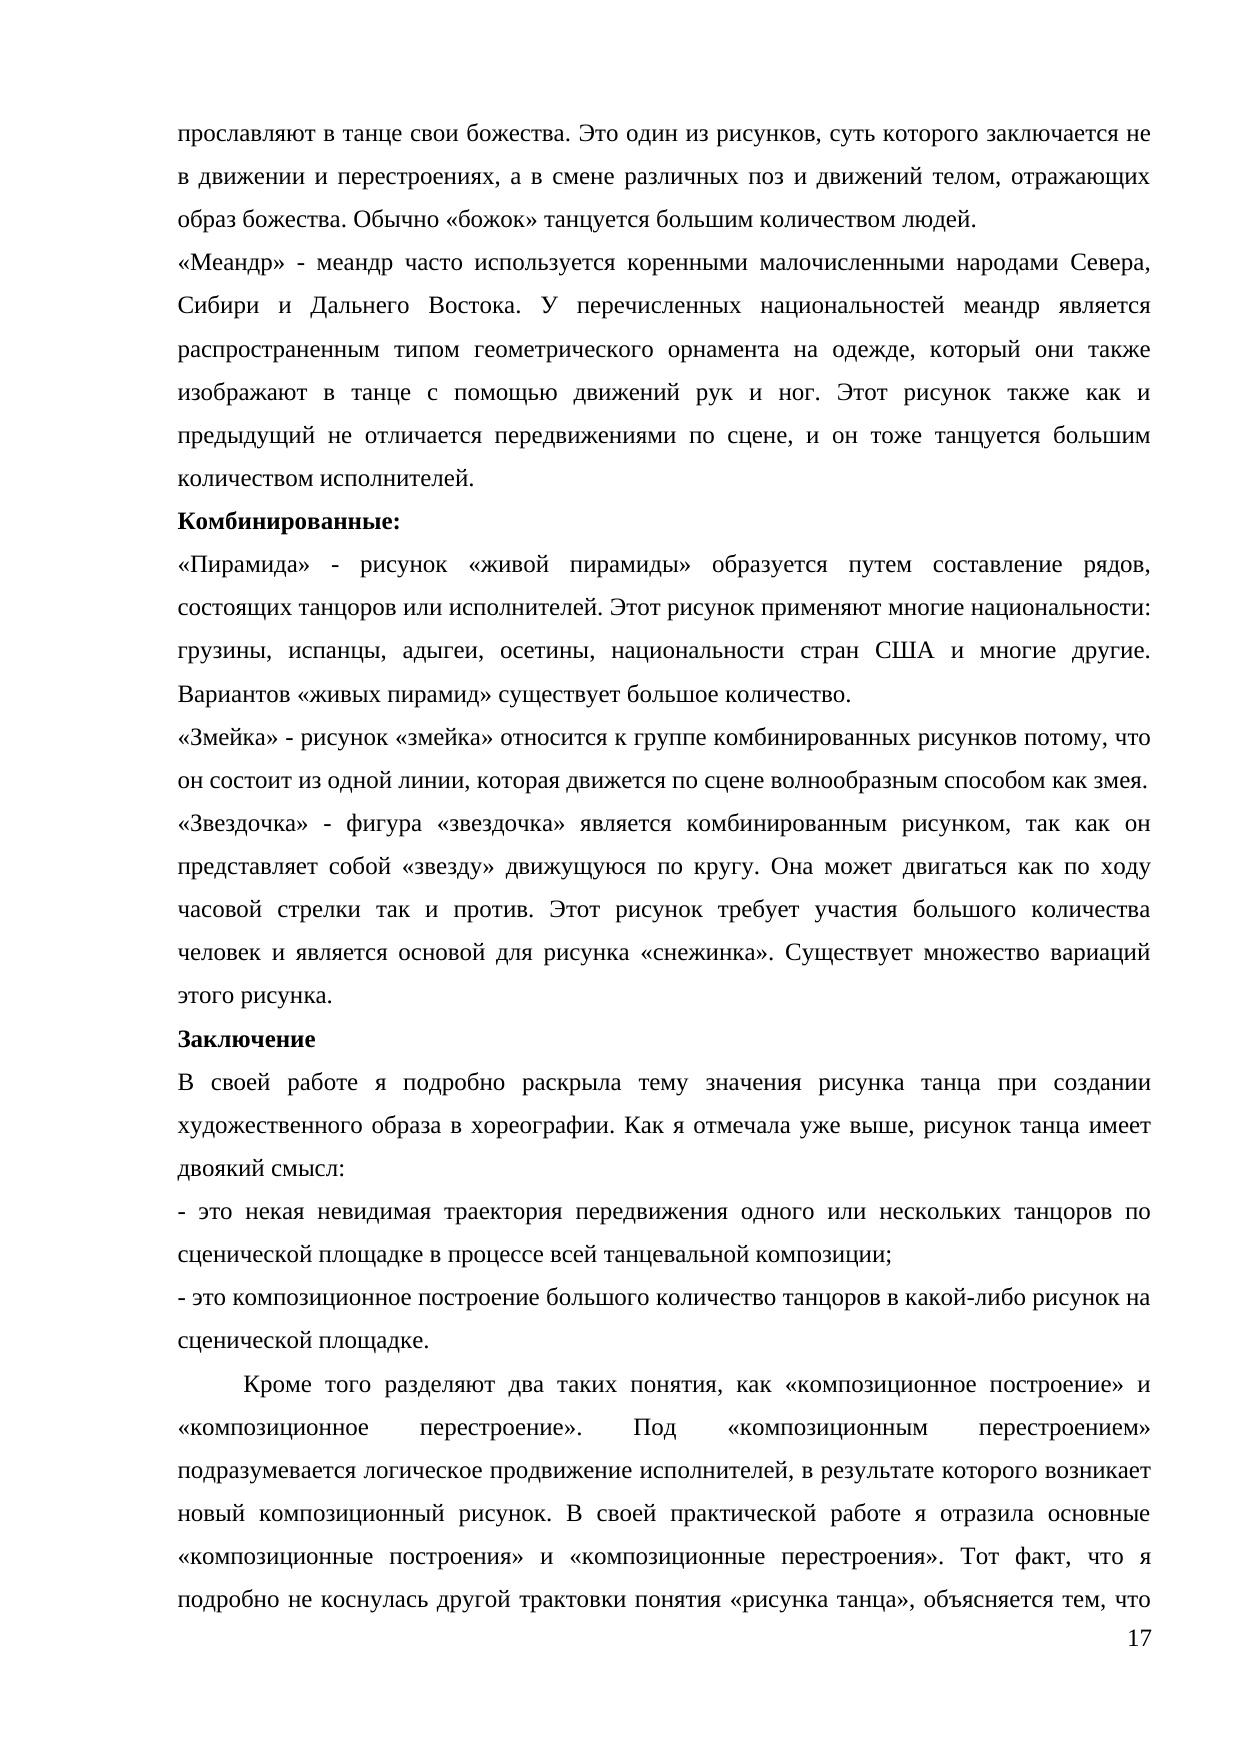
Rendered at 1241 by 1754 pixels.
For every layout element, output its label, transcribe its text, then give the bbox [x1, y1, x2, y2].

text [177, 118, 1152, 233]
text «Звездочка» - фигура «звездочка» является комбинированным рисунком, так как он представляет собой «звезду» движущуюся по кругу. Она может двигаться как по ходу часовой стрелки так и против. Этот рисунок требует участия большого количества человек и является основой для рисунка «снежинка». Существует множество вариаций этого рисунка. [177, 808, 1152, 1009]
text - это композиционное построение большого количество танцоров в какой-либо рисунок на сценической площадке. [177, 1282, 1152, 1354]
text В своей работе я подробно раскрыла тему значения рисунка танца при создании художественного образа в хореографии. Как я отмечала уже выше, рисунок танца имеет двоякий смысл: [177, 1067, 1152, 1182]
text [177, 1369, 1152, 1613]
text - это некая невидимая траектория передвижения одного или нескольких танцоров по сценической площадке в процессе всей танцевальной композиции; [177, 1196, 1152, 1268]
text «Змейка» - рисунок «змейка» относится к группе комбинированных рисунков потому, что он состоит из одной линии, которая движется по сцене волнообразным способом как змея. [177, 722, 1152, 794]
text «Пирамида» - рисунок «живой пирамиды» образуется путем составление рядов, состоящих танцоров или исполнителей. Этот рисунок применяют многие национальности: грузины, испанцы, адыгеи, осетины, национальности стран США и многие другие. Вариантов «живых пирамид» существует большое количество. [177, 549, 1152, 707]
text «Меандр» - меандр часто используется коренными малочисленными народами Севера, Сибири и Дальнего Востока. У перечисленных национальностей меандр является распространенным типом геометрического орнамента на одежде, который они также изображают в танце с помощью движений рук и ног. Этот рисунок также как и предыдущий не отличается передвижениями по сцене, и он тоже танцуется большим количеством исполнителей. [177, 247, 1152, 492]
text Комбинированные: [177, 506, 1152, 535]
text Заключение [177, 1024, 1152, 1052]
